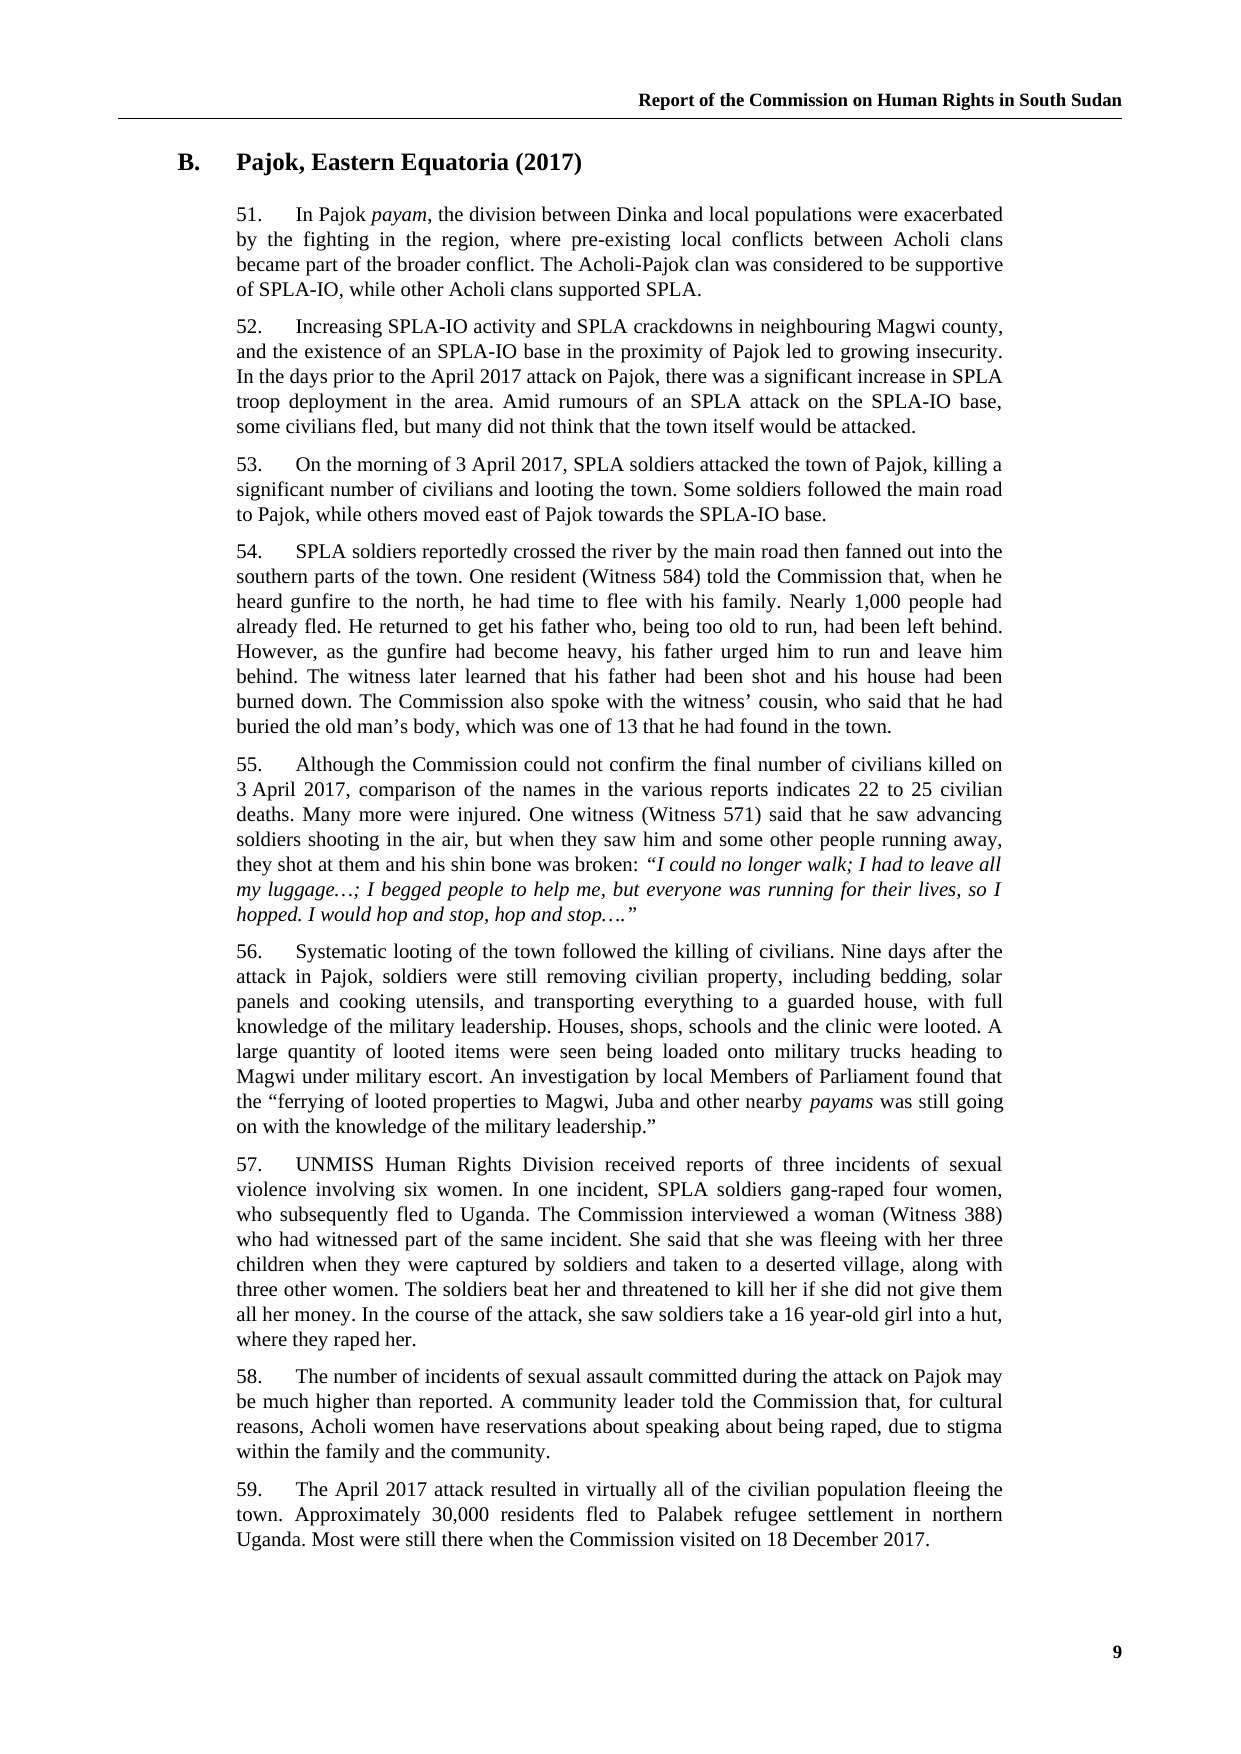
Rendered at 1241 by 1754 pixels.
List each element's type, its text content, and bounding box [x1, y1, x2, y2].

list Pajok, Eastern Equatoria (2017) [177, 148, 1004, 176]
list The April 2017 attack resulted in virtually all of the civilian population fleeing the town. Approximately 30,000 residents fled to Palabek refugee settlement in northern Uganda. Most were still there when the Commission visited on 18 December 2017. [236, 1476, 1004, 1551]
list Systematic looting of the town followed the killing of civilians. Nine days after the attack in Pajok, soldiers were still removing civilian property, including bedding, solar panels and cooking utensils, and transporting everything to a guarded house, with full knowledge of the military leadership. Houses, shops, schools and the clinic were looted. A large quantity of looted items were seen being loaded onto military trucks heading to Magwi under military escort. An investigation by local Members of Parliament found that the “ferrying of looted properties to Magwi, Juba and other nearby payams was still going on with the knowledge of the military leadership.” [236, 938, 1004, 1138]
list In Pajok payam, the division between Dinka and local populations were exacerbated by the fighting in the region, where pre-existing local conflicts between Acholi clans became part of the broader conflict. The Acholi-Pajok clan was considered to be supportive of SPLA-IO, while other Acholi clans supported SPLA. [236, 201, 1004, 301]
list SPLA soldiers reportedly crossed the river by the main road then fanned out into the southern parts of the town. One resident (Witness 584) told the Commission that, when he heard gunfire to the north, he had time to flee with his family. Nearly 1,000 people had already fled. He returned to get his father who, being too old to run, had been left behind. However, as the gunfire had become heavy, his father urged him to run and leave him behind. The witness later learned that his father had been shot and his house had been burned down. The Commission also spoke with the witness’ cousin, who said that he had buried the old man’s body, which was one of 13 that he had found in the town. [236, 538, 1004, 738]
list Increasing SPLA-IO activity and SPLA crackdowns in neighbouring Magwi county, and the existence of an SPLA-IO base in the proximity of Pajok led to growing insecurity. In the days prior to the April 2017 attack on Pajok, there was a significant increase in SPLA troop deployment in the area. Amid rumours of an SPLA attack on the SPLA-IO base, some civilians fled, but many did not think that the town itself would be attacked. [236, 313, 1004, 438]
list On the morning of 3 April 2017, SPLA soldiers attacked the town of Pajok, killing a significant number of civilians and looting the town. Some soldiers followed the main road to Pajok, while others moved east of Pajok towards the SPLA-IO base. [236, 451, 1004, 526]
list The number of incidents of sexual assault committed during the attack on Pajok may be much higher than reported. A community leader told the Commission that, for cultural reasons, Acholi women have reservations about speaking about being raped, due to stigma within the family and the community. [236, 1363, 1004, 1463]
list Although the Commission could not confirm the final number of civilians killed on 3 April 2017, comparison of the names in the various reports indicates 22 to 25 civilian deaths. Many more were injured. One witness (Witness 571) said that he saw advancing soldiers shooting in the air, but when they saw him and some other people running away, they shot at them and his shin bone was broken: “I could no longer walk; I had to leave all my luggage…; I begged people to help me, but everyone was running for their lives, so I hopped. I would hop and stop, hop and stop….” [236, 751, 1004, 926]
list UNMISS Human Rights Division received reports of three incidents of sexual violence involving six women. In one incident, SPLA soldiers gang-raped four women, who subsequently fled to Uganda. The Commission interviewed a woman (Witness 388) who had witnessed part of the same incident. She said that she was fleeing with her three children when they were captured by soldiers and taken to a deserted village, along with three other women. The soldiers beat her and threatened to kill her if she did not give them all her money. In the course of the attack, she saw soldiers take a 16 year-old girl into a hut, where they raped her. [236, 1151, 1004, 1351]
